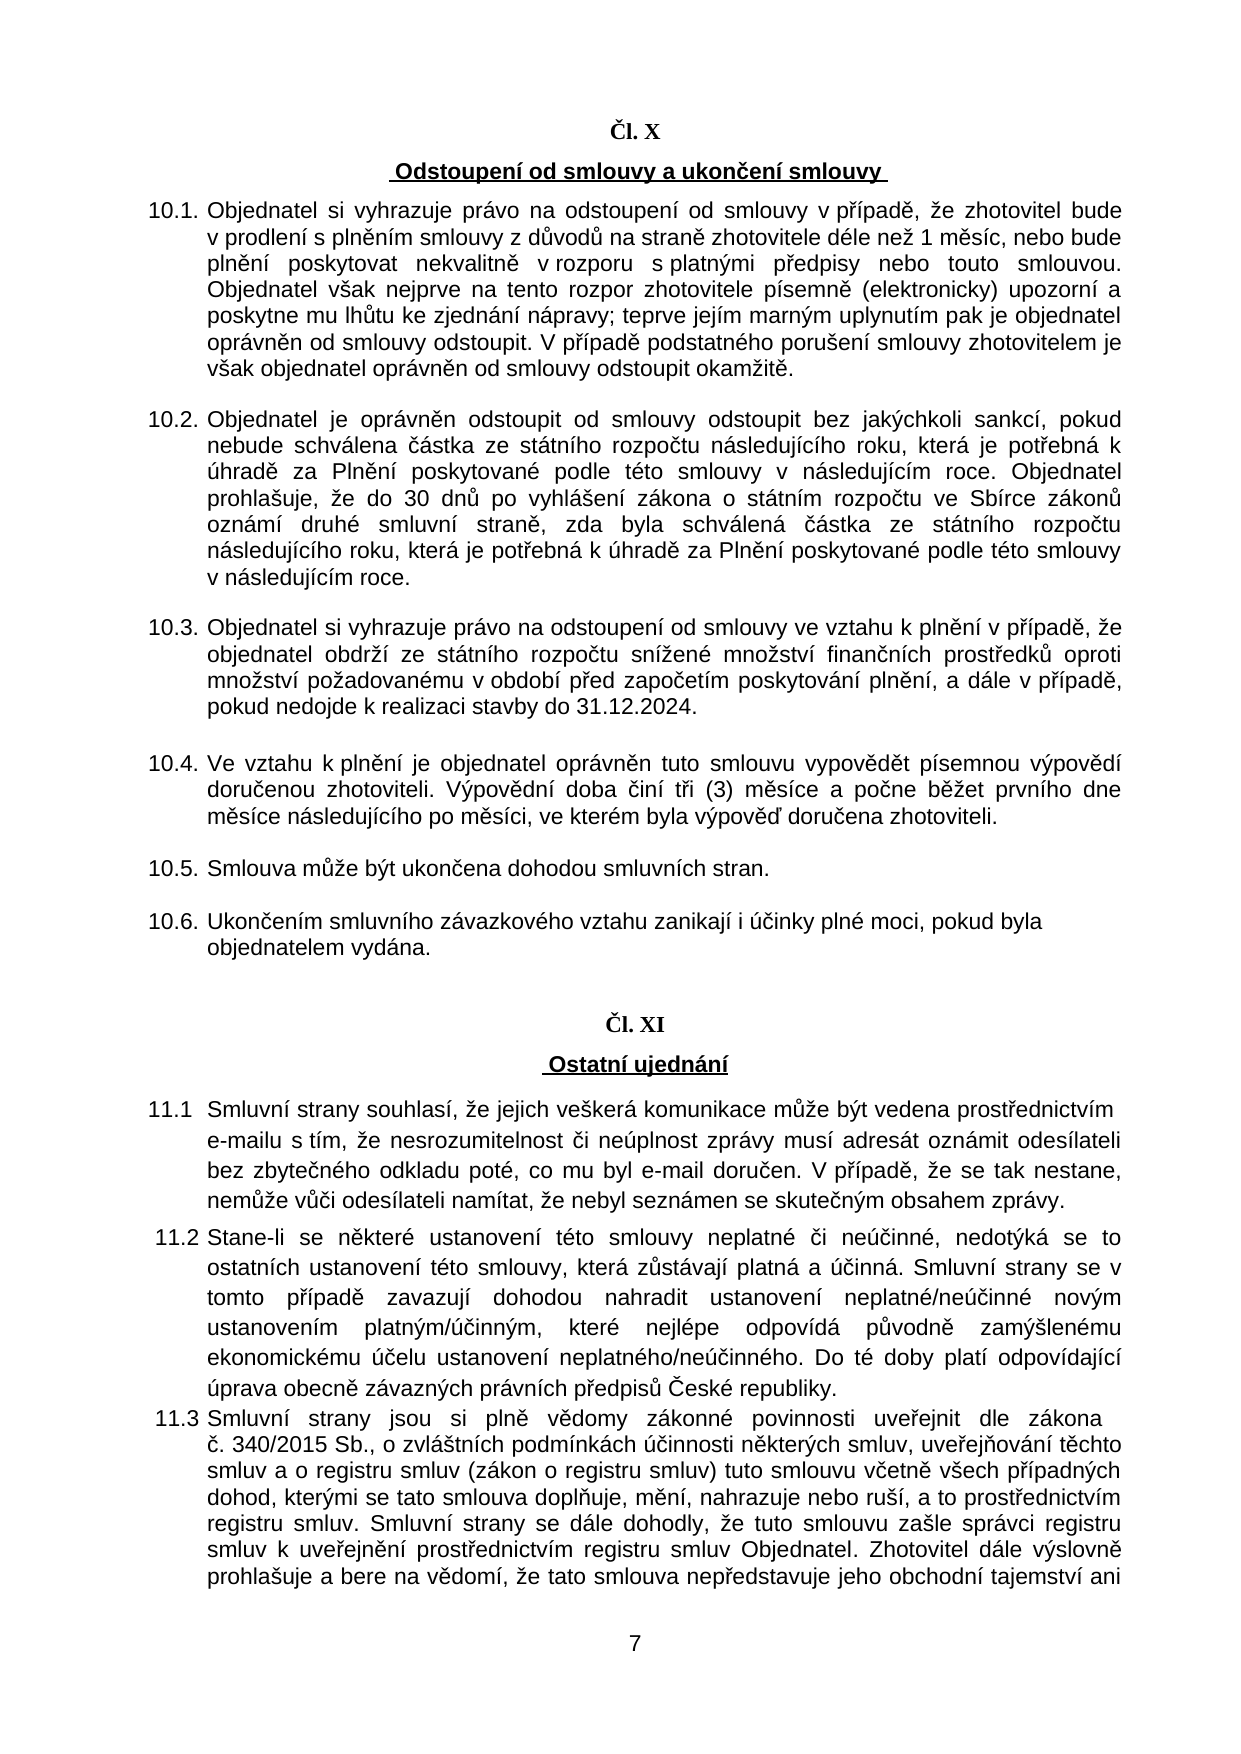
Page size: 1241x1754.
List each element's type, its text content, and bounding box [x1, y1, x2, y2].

subtitle Čl. X [148, 118, 1122, 144]
list Stane-li se některé ustanovení této smlouvy neplatné či neúčinné, nedotýká se to ostatních ustanovení této smlouvy, která zůstávají platná a účinná. Smluvní strany se v tomto případě zavazují dohodou nahradit ustanovení neplatné/neúčinné novým ustanovením platným/účinným, které nejlépe odpovídá původně zamýšlenému ekonomickému účelu ustanovení neplatného/neúčinného. Do té doby platí odpovídající úprava obecně závazných právních předpisů České republiky. [154, 1223, 1122, 1401]
list Objednatel je oprávněn odstoupit od smlouvy odstoupit bez jakýchkoli sankcí, pokud nebude schválena částka ze státního rozpočtu následujícího roku, která je potřebná k úhradě za Plnění poskytované podle této smlouvy v následujícím roce. Objednatel prohlašuje, že do 30 dnů po vyhlášení zákona o státním rozpočtu ve Sbírce zákonů oznámí druhé smluvní straně, zda byla schválená částka ze státního rozpočtu následujícího roku, která je potřebná k úhradě za Plnění poskytované podle této smlouvy v následujícím roce. [148, 406, 1122, 590]
list Smluvní strany souhlasí, že jejich veškerá komunikace může být vedena prostřednictvím e-mailu s tím, že nesrozumitelnost či neúplnost zprávy musí adresát oznámit odesílateli bez zbytečného odkladu poté, co mu byl e-mail doručen. V případě, že se tak nestane, nemůže vůči odesílateli namítat, že nebyl seznámen se skutečným obsahem zprávy. [148, 1096, 1122, 1213]
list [154, 1405, 1122, 1589]
list Smlouva může být ukončena dohodou smluvních stran. [148, 855, 1122, 882]
subtitle Ostatní ujednání [148, 1051, 1122, 1077]
list Ve vztahu k plnění je objednatel oprávněn tuto smlouvu vypovědět písemnou výpovědí doručenou zhotoviteli. Výpovědní doba činí tři (3) měsíce a počne běžet prvního dne měsíce následujícího po měsíci, ve kterém byla výpověď doručena zhotoviteli. [148, 750, 1122, 829]
list Ukončením smluvního závazkového vztahu zanikají i účinky plné moci, pokud byla objednatelem vydána. [148, 908, 1122, 961]
subtitle Čl. XI [148, 1011, 1122, 1037]
list Objednatel si vyhrazuje právo na odstoupení od smlouvy v případě, že zhotovitel bude v prodlení s plněním smlouvy z důvodů na straně zhotovitele déle než 1 měsíc, nebo bude plnění poskytovat nekvalitně v rozporu s platnými předpisy nebo touto smlouvou. Objednatel však nejprve na tento rozpor zhotovitele písemně (elektronicky) upozorní a poskytne mu lhůtu ke zjednání nápravy; teprve jejím marným uplynutím pak je objednatel oprávněn od smlouvy odstoupit. V případě podstatného porušení smlouvy zhotovitelem je však objednatel oprávněn od smlouvy odstoupit okamžitě. [148, 197, 1122, 382]
subtitle Odstoupení od smlouvy a ukončení smlouvy [148, 158, 1122, 184]
list Objednatel si vyhrazuje právo na odstoupení od smlouvy ve vztahu k plnění v případě, že objednatel obdrží ze státního rozpočtu snížené množství finančních prostředků oproti množství požadovanému v období před započetím poskytování plnění, a dále v případě, pokud nedojde k realizaci stavby do 31.12.2024. [148, 614, 1122, 719]
